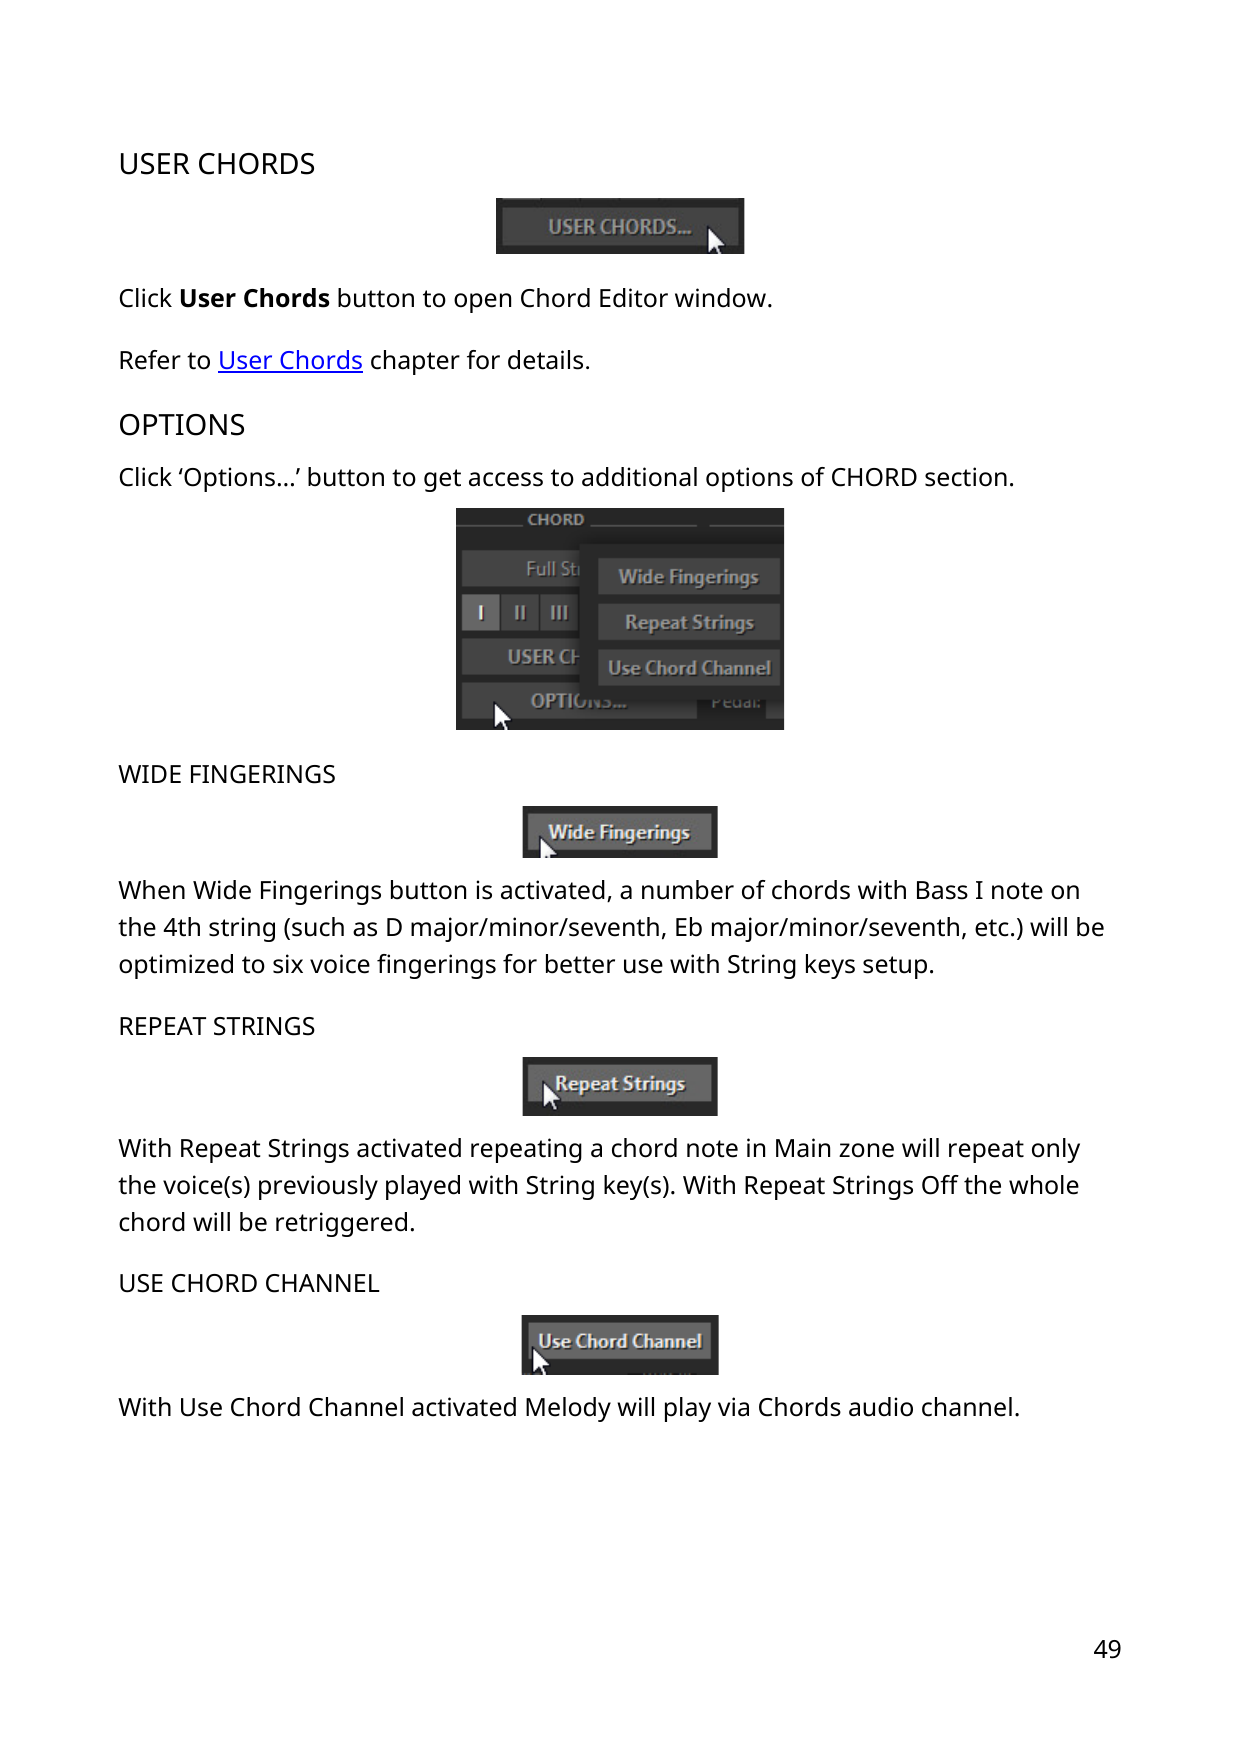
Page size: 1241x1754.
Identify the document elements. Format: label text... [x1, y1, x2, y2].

subtitle Use Chord Channel [118, 1266, 1122, 1300]
text Click ‘Options…’ button to get access to additional options of CHORD section. [118, 460, 1122, 494]
picture [496, 198, 745, 254]
picture [456, 508, 785, 730]
picture [522, 806, 718, 858]
text With Use Chord Channel activated Melody will play via Chords audio channel. [118, 1390, 1122, 1424]
subtitle Wide Fingerings [118, 757, 1122, 791]
text With Repeat Strings activated repeating a chord note in Main zone will repeat only the voice(s) previously played with String key(s). With Repeat Strings Off the whole chord will be retriggered. [118, 1131, 1122, 1238]
subtitle Options [118, 404, 1122, 444]
subtitle User Chords [118, 143, 1122, 183]
text Refer to User Chords chapter for details. [118, 343, 1122, 377]
picture [522, 1057, 718, 1116]
text When Wide Fingerings button is activated, a number of chords with Bass I note on the 4th string (such as D major/minor/seventh, Eb major/minor/seventh, etc.) will be optimized to six voice fingerings for better use with String keys setup. [118, 873, 1122, 981]
text Click User Chords button to open Chord Editor window. [118, 281, 1122, 315]
subtitle Repeat Strings [118, 1008, 1122, 1042]
picture [521, 1315, 719, 1375]
